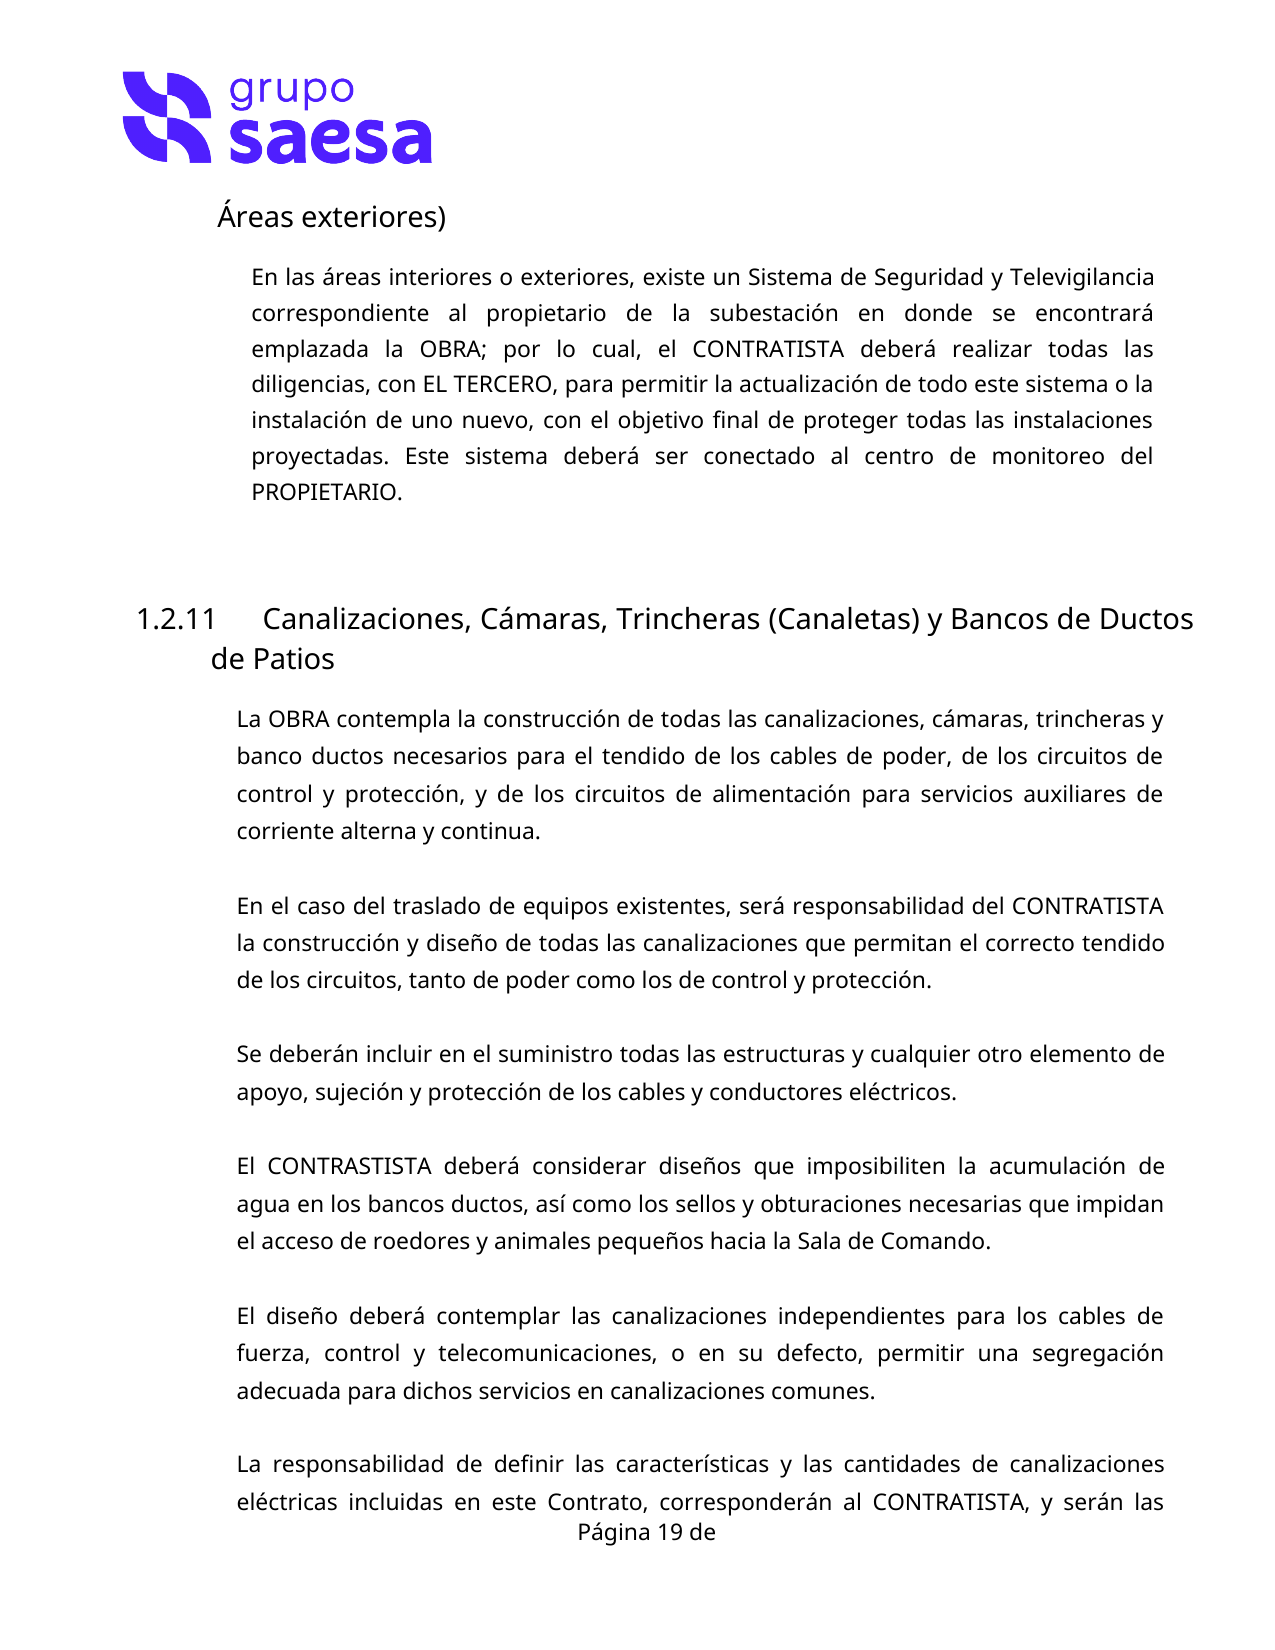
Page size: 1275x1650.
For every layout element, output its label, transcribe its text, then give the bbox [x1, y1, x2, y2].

text Se deberán incluir en el suministro todas las estructuras y cualquier otro elemento de apoyo, sujeción y protección de los cables y conductores eléctricos. [236, 1038, 1165, 1107]
text En el caso del traslado de equipos existentes, será responsabilidad del CONTRATISTA la construcción y diseño de todas las canalizaciones que permitan el correcto tendido de los circuitos, tanto de poder como los de control y protección. [236, 890, 1165, 995]
text La OBRA contempla la construcción de todas las canalizaciones, cámaras, trincheras y banco ductos necesarios para el tendido de los cables de poder, de los circuitos de control y protección, y de los circuitos de alimentación para servicios auxiliares de corriente alterna y continua. [236, 703, 1165, 847]
text El CONTRASTISTA deberá considerar diseños que imposibiliten la acumulación de agua en los bancos ductos, así como los sellos y obturaciones necesarias que impidan el acceso de roedores y animales pequeños hacia la Sala de Comando. [236, 1150, 1165, 1257]
subtitle Canalizaciones, Cámaras, Trincheras (Canaletas) y Bancos de Ductos de Patios [136, 598, 1200, 678]
subtitle Sistemas Técnico de Seguridad y Televigilancia (Sala de Control y Áreas exteriores) [142, 196, 1200, 236]
text El diseño deberá contemplar las canalizaciones independientes para los cables de fuerza, control y telecomunicaciones, o en su defecto, permitir una segregación adecuada para dichos servicios en canalizaciones comunes. [236, 1300, 1165, 1406]
picture [115, 63, 435, 164]
text En las áreas interiores o exteriores, existe un Sistema de Seguridad y Televigilancia correspondiente al propietario de la subestación en donde se encontrará emplazada la OBRA; por lo cual, el CONTRATISTA deberá realizar todas las diligencias, con EL TERCERO, para permitir la actualización de todo este sistema o la instalación de uno nuevo, con el objetivo final de proteger todas las instalaciones proyectadas. Este sistema deberá ser conectado al centro de monitoreo del PROPIETARIO. [251, 261, 1155, 507]
